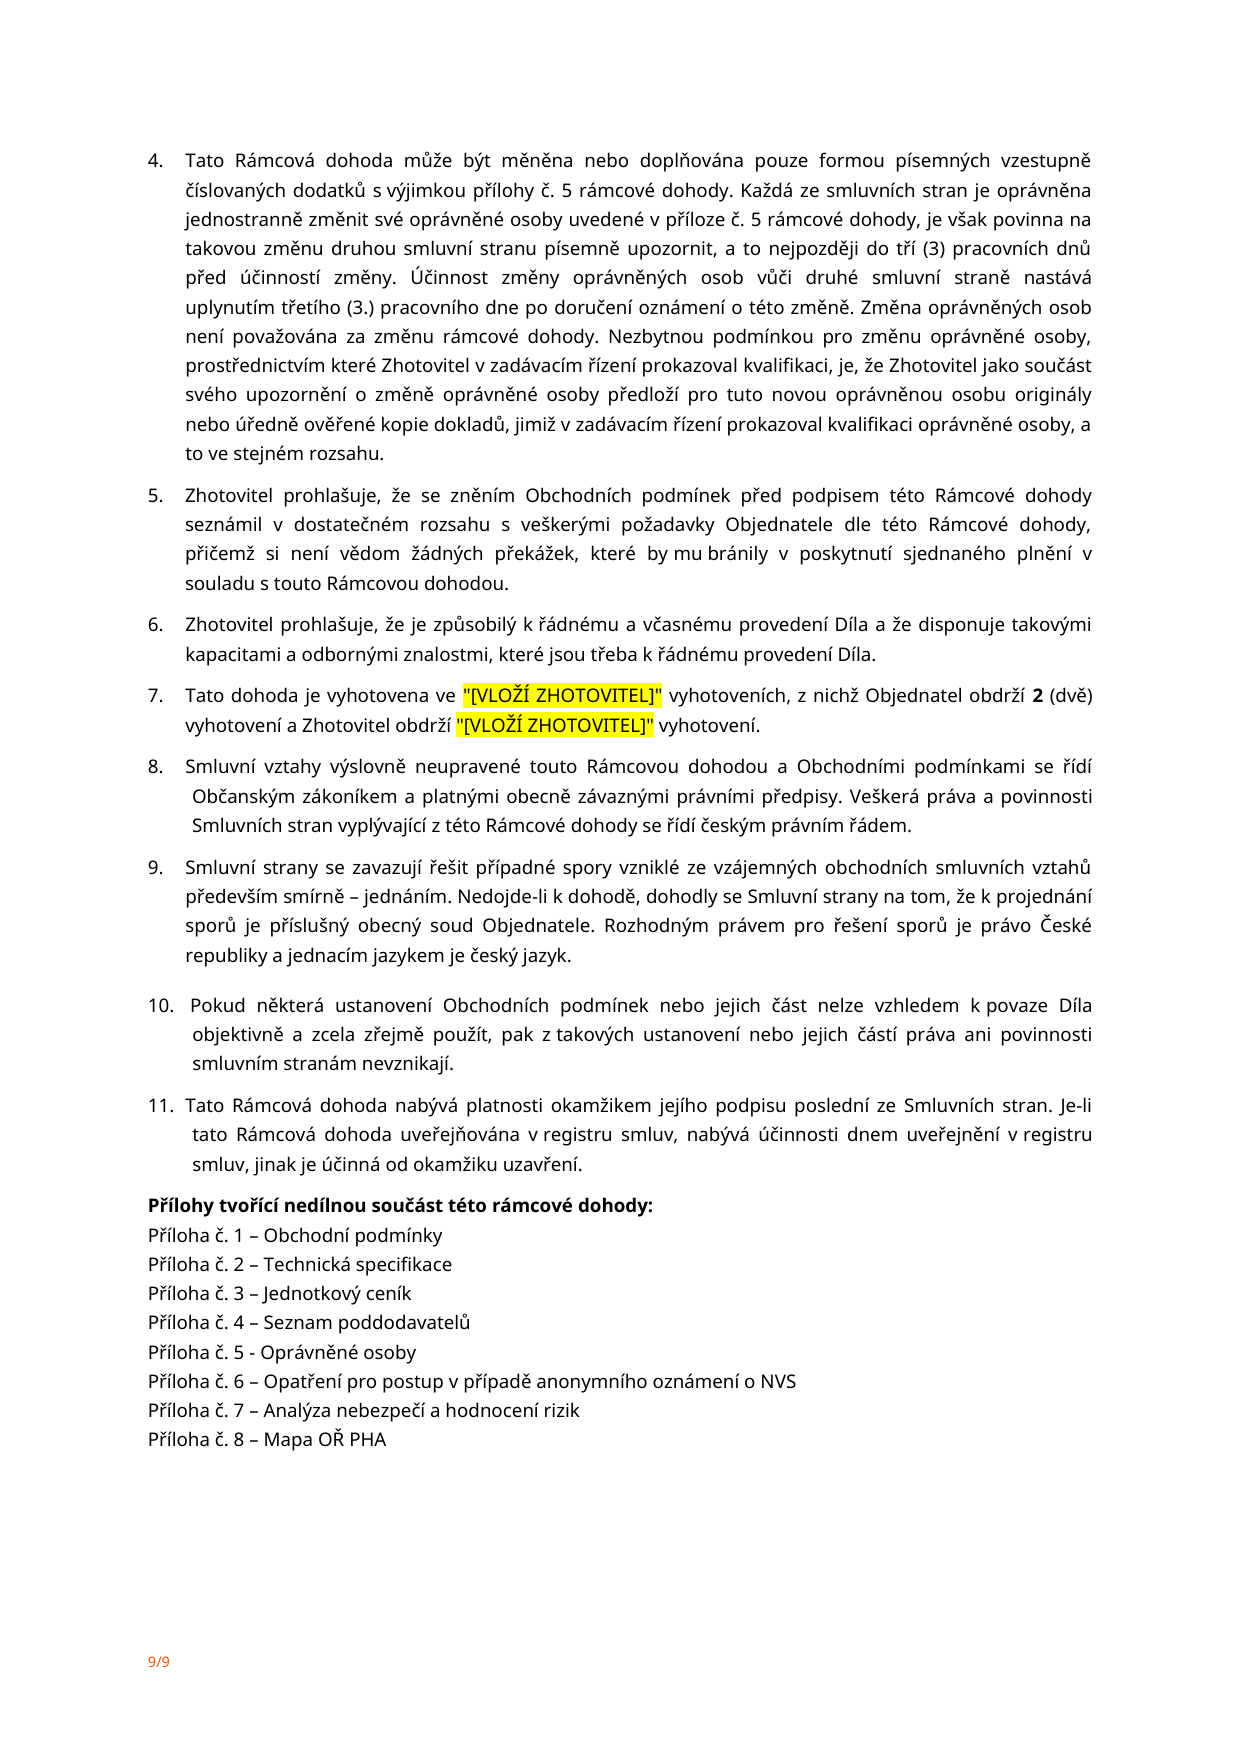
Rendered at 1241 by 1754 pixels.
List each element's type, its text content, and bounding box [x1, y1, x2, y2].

text Přílohy tvořící nedílnou součást této rámcové dohody: [148, 1193, 1095, 1218]
list Pokud některá ustanovení Obchodních podmínek nebo jejich část nelze vzhledem k povaze Díla objektivně a zcela zřejmě použít, pak z takových ustanovení nebo jejich částí práva ani povinnosti smluvním stranám nevznikají. [148, 992, 1093, 1076]
list Tato dohoda je vyhotovena ve "[VLOŽÍ ZHOTOVITEL]" vyhotoveních, z nichž Objednatel obdrží 2 (dvě) vyhotovení a Zhotovitel obdrží "[VLOŽÍ ZHOTOVITEL]" vyhotovení. [148, 683, 1093, 737]
list Tato Rámcová dohoda nabývá platnosti okamžikem jejího podpisu poslední ze Smluvních stran. Je-li tato Rámcová dohoda uveřejňována v registru smluv, nabývá účinnosti dnem uveřejnění v registru smluv, jinak je účinná od okamžiku uzavření. [148, 1092, 1093, 1176]
text Příloha č. 5 - Oprávněné osoby [148, 1339, 1095, 1364]
list Zhotovitel prohlašuje, že je způsobilý k řádnému a včasnému provedení Díla a že disponuje takovými kapacitami a odbornými znalostmi, které jsou třeba k řádnému provedení Díla. [148, 612, 1093, 666]
text Příloha č. 6 – Opatření pro postup v případě anonymního oznámení o NVS [148, 1368, 1095, 1394]
text Příloha č. 7 – Analýza nebezpečí a hodnocení rizik [148, 1397, 1095, 1423]
text Příloha č. 4 – Seznam poddodavatelů [148, 1310, 1095, 1335]
list Smluvní strany se zavazují řešit případné spory vzniklé ze vzájemných obchodních smluvních vztahů především smírně – jednáním. Nedojde-li k dohodě, dohodly se Smluvní strany na tom, že k projednání sporů je příslušný obecný soud Objednatele. Rozhodným právem pro řešení sporů je právo České republiky a jednacím jazykem je český jazyk. [148, 854, 1093, 967]
text Příloha č. 1 – Obchodní podmínky [148, 1222, 1095, 1247]
text Příloha č. 8 – Mapa OŘ PHA [148, 1427, 1095, 1452]
list Tato Rámcová dohoda může být měněna nebo doplňována pouze formou písemných vzestupně číslovaných dodatků s výjimkou přílohy č. 5 rámcové dohody. Každá ze smluvních stran je oprávněna jednostranně změnit své oprávněné osoby uvedené v příloze č. 5 rámcové dohody, je však povinna na takovou změnu druhou smluvní stranu písemně upozornit, a to nejpozději do tří (3) pracovních dnů před účinností změny. Účinnost změny oprávněných osob vůči druhé smluvní straně nastává uplynutím třetího (3.) pracovního dne po doručení oznámení o této změně. Změna oprávněných osob není považována za změnu rámcové dohody. Nezbytnou podmínkou pro změnu oprávněné osoby, prostřednictvím které Zhotovitel v zadávacím řízení prokazoval kvalifikaci, je, že Zhotovitel jako součást svého upozornění o změně oprávněné osoby předloží pro tuto novou oprávněnou osobu originály nebo úředně ověřené kopie dokladů, jimiž v zadávacím řízení prokazoval kvalifikaci oprávněné osoby, a to ve stejném rozsahu. [148, 148, 1093, 466]
list Smluvní vztahy výslovně neupravené touto Rámcovou dohodou a Obchodními podmínkami se řídí Občanským zákoníkem a platnými obecně závaznými právními předpisy. Veškerá práva a povinnosti Smluvních stran vyplývající z této Rámcové dohody se řídí českým právním řádem. [148, 754, 1093, 838]
text Příloha č. 3 – Jednotkový ceník [148, 1280, 1095, 1306]
text Příloha č. 2 – Technická specifikace [148, 1251, 1095, 1277]
list Zhotovitel prohlašuje, že se zněním Obchodních podmínek před podpisem této Rámcové dohody seznámil v dostatečném rozsahu s veškerými požadavky Objednatele dle této Rámcové dohody, přičemž si není vědom žádných překážek, které by mu bránily v poskytnutí sjednaného plnění v souladu s touto Rámcovou dohodou. [148, 482, 1093, 595]
